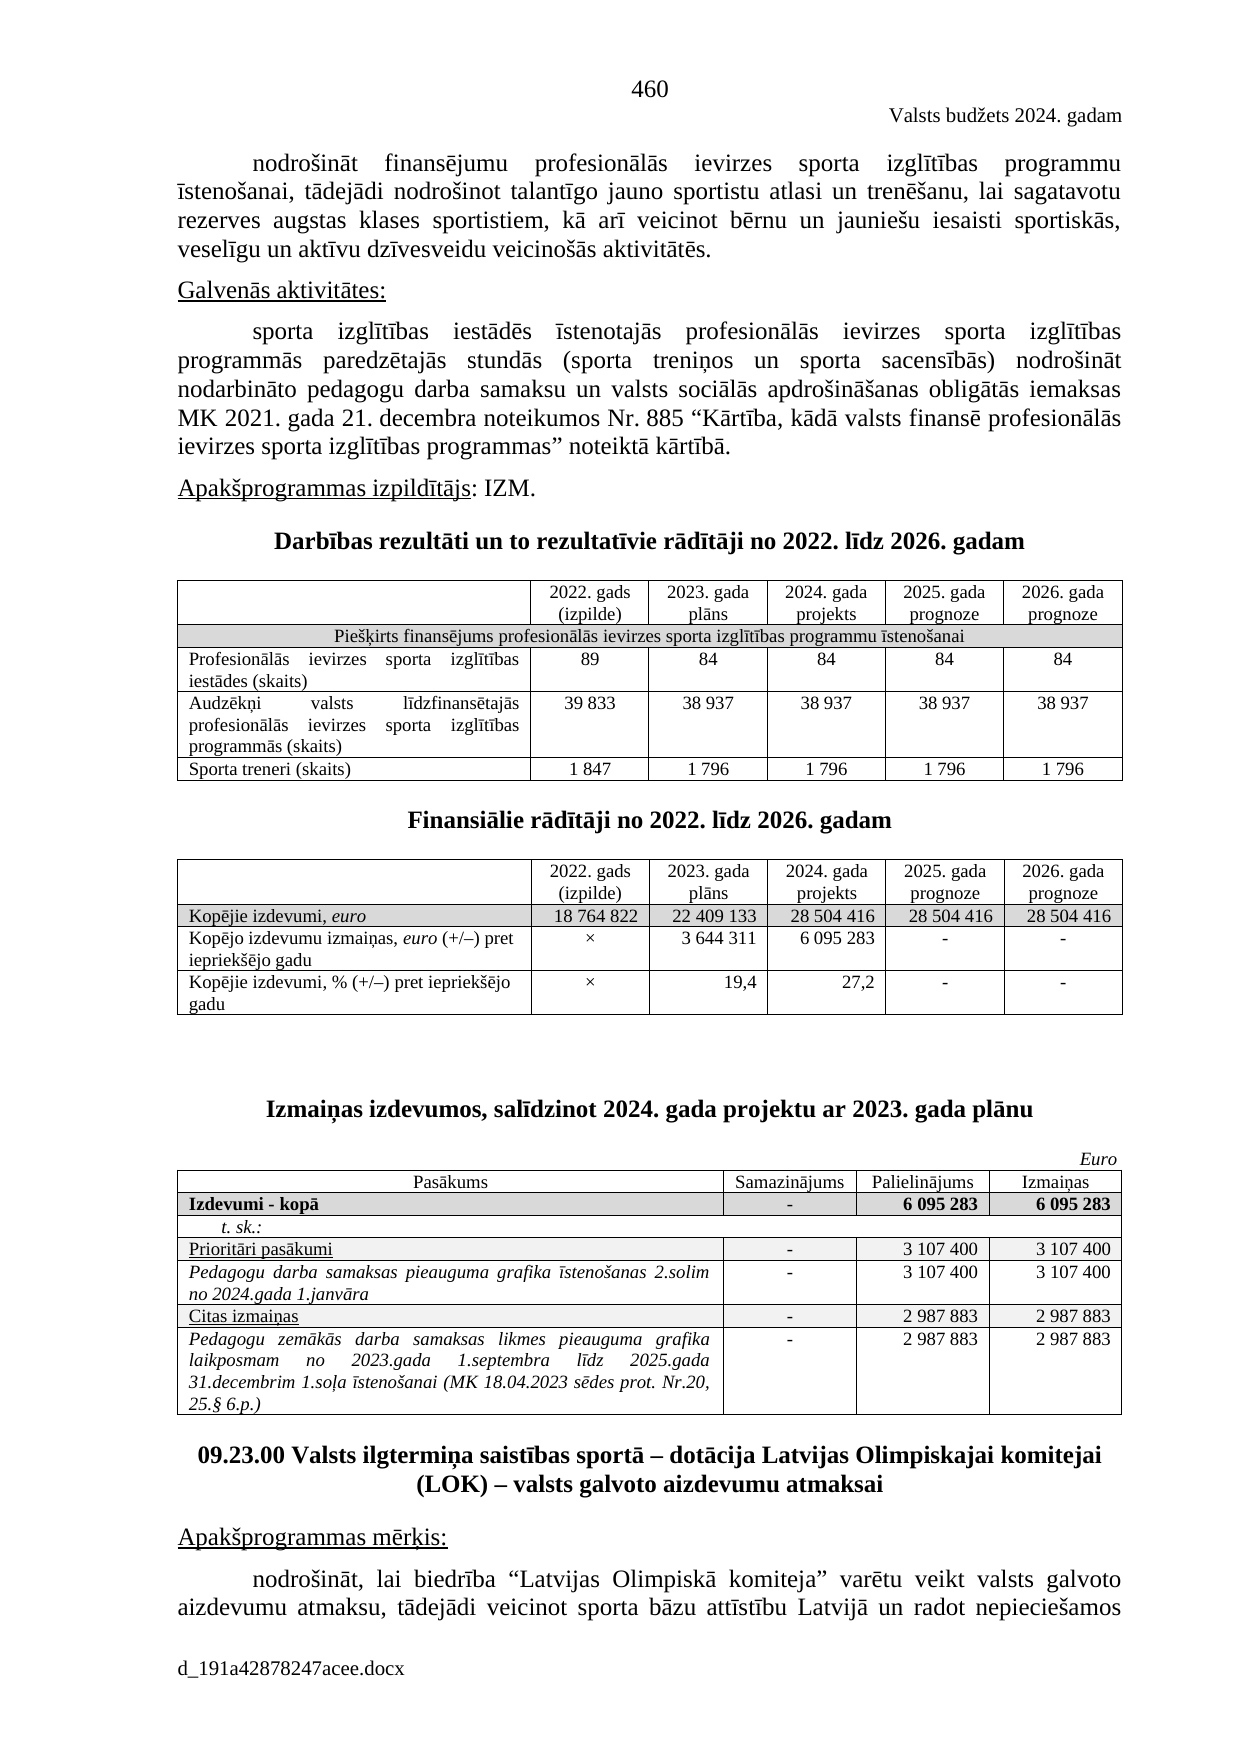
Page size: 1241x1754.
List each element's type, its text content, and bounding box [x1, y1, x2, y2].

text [177, 1564, 1122, 1621]
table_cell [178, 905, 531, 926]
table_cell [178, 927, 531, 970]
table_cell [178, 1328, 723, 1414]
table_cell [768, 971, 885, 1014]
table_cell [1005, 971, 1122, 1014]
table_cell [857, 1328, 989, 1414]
text Galvenās aktivitātes: [177, 275, 1122, 304]
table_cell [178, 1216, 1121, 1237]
text 09.23.00 Valsts ilgtermiņa saistības sportā – dotācija Latvijas Olimpiskajai komitejai (LOK) – valsts galvoto aizdevumu atmaksai [177, 1440, 1122, 1497]
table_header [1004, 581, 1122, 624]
text Apakšprogrammas mērķis: [177, 1522, 1122, 1551]
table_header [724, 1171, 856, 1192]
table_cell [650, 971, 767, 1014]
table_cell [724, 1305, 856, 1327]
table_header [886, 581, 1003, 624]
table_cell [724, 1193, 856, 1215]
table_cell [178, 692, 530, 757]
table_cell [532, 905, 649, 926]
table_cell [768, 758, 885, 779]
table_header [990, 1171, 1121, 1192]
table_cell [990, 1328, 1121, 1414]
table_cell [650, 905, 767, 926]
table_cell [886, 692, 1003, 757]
text Apakšprogrammas izpildītājs: IZM. [177, 473, 1122, 501]
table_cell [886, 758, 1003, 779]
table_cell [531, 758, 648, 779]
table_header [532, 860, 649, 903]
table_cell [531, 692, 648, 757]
text sporta izglītības iestādēs īstenotajās profesionālās ievirzes sporta izglītības programmās paredzētajās stundās (sporta treniņos un sporta sacensībās) nodrošināt nodarbināto pedagogu darba samaksu un valsts sociālās apdrošināšanas obligātās iemaksas MK 2021. gada 21. decembra noteikumos Nr. 885 “Kārtība, kādā valsts finansē profesionālās ievirzes sporta izglītības programmas” noteiktā kārtībā. [177, 316, 1122, 460]
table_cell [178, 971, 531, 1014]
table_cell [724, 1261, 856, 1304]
text Finansiālie rādītāji no 2022. līdz 2026. gadam [177, 806, 1122, 834]
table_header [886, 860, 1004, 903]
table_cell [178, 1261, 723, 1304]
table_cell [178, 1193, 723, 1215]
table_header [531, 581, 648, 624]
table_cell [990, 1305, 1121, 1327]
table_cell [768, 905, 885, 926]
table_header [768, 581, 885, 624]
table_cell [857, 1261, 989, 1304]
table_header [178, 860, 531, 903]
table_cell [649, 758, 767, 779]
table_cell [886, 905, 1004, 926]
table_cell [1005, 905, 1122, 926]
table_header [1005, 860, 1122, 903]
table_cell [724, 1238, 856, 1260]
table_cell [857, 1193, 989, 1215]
text Darbības rezultāti un to rezultatīvie rādītāji no 2022. līdz 2026. gadam [177, 526, 1122, 555]
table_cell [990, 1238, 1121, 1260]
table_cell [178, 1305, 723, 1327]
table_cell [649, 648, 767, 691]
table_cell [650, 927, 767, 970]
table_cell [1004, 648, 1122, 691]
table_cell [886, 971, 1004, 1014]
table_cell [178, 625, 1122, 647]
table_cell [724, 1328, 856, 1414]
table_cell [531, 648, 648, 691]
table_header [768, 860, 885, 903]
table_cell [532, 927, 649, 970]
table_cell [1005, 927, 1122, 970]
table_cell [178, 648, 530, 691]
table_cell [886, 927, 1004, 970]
text Izmaiņas izdevumos, salīdzinot 2024. gada projektu ar 2023. gada plānu [177, 1094, 1122, 1123]
text nodrošināt finansējumu profesionālās ievirzes sporta izglītības programmu īstenošanai, tādejādi nodrošinot talantīgo jauno sportistu atlasi un trenēšanu, lai sagatavotu rezerves augstas klases sportistiem, kā arī veicinot bērnu un jauniešu iesaisti sportiskās, veselīgu un aktīvu dzīvesveidu veicinošās aktivitātēs. [177, 148, 1122, 263]
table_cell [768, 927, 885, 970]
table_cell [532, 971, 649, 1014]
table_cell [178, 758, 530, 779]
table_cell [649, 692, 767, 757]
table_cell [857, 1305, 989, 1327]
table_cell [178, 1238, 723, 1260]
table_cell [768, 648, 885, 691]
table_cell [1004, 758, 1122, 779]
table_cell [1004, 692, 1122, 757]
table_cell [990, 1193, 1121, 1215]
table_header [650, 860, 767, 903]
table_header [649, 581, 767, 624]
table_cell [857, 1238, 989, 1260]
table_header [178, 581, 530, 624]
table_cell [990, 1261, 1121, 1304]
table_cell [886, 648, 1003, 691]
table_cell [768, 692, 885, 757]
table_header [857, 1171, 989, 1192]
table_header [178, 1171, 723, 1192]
text Euro [1002, 1148, 1122, 1169]
